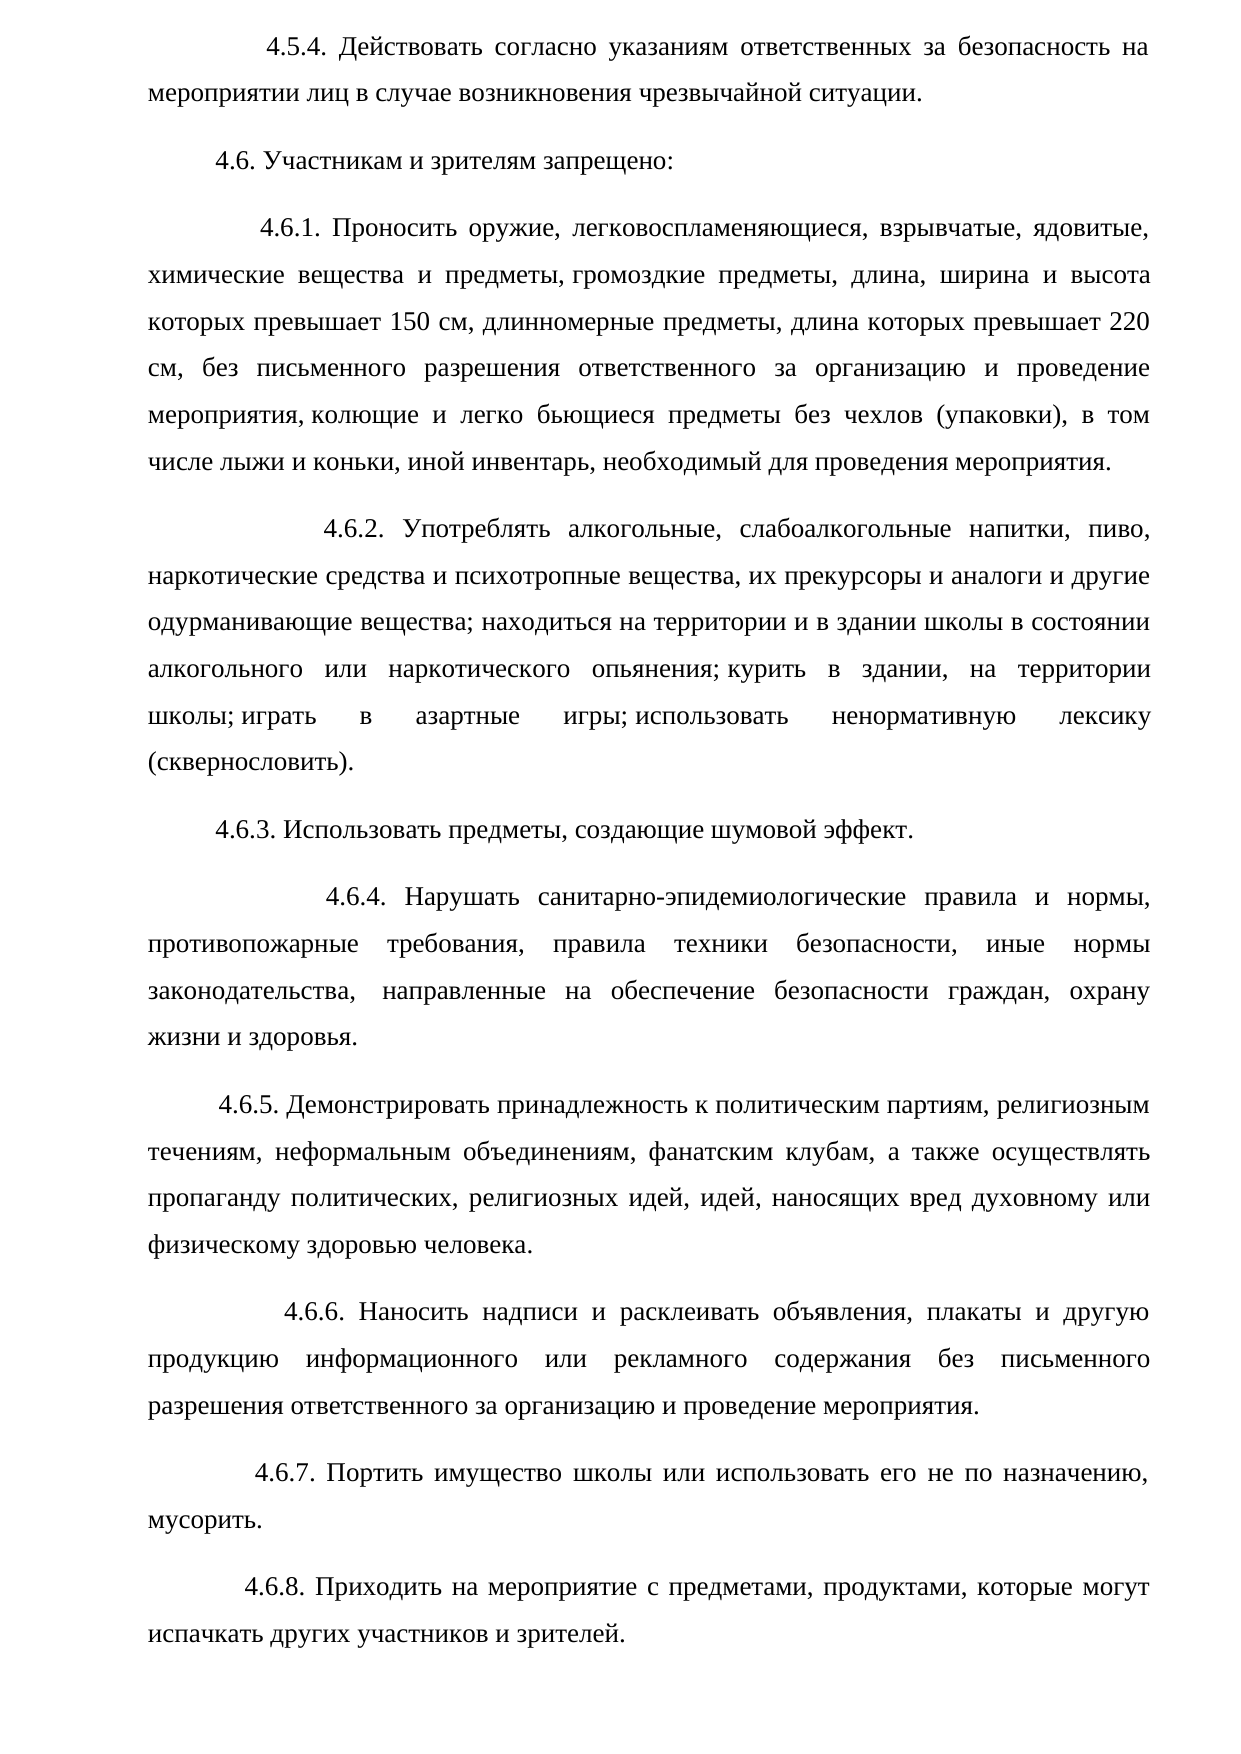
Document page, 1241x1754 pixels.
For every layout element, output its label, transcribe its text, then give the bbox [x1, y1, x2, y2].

text 4.5.4. Действовать согласно указаниям ответственных за безопасность на мероприятии лиц в случае возникновения чрезвычайной ситуации. [148, 29, 1152, 107]
text 4.6.7. Портить имущество школы или использовать его не по назначению, мусорить. [148, 1456, 1152, 1534]
text 4.6.3. Использовать предметы, создающие шумовой эффект. [148, 813, 1152, 844]
text 4.6.4. Нарушать санитарно-эпидемиологические правила и нормы, противопожарные требования, правила техники безопасности, иные нормы законодательства, направленные на обеспечение безопасности граждан, охрану жизни и здоровья. [148, 880, 1152, 1052]
text 4.6.6. Наносить надписи и расклеивать объявления, плакаты и другую продукцию информационного или рекламного содержания без письменного разрешения ответственного за организацию и проведение мероприятия. [148, 1295, 1152, 1420]
text 4.6.8. Приходить на мероприятие с предметами, продуктами, которые могут испачкать других участников и зрителей. [148, 1570, 1152, 1648]
text 4.6.1. Проносить оружие, легковоспламеняющиеся, взрывчатые, ядовитые, химические вещества и предметы, громоздкие предметы, длина, ширина и высота которых превышает 150 см, длинномерные предметы, длина которых превышает 220 см, без письменного разрешения ответственного за организацию и проведение мероприятия, колющие и легко бьющиеся предметы без чехлов (упаковки), в том числе лыжи и коньки, иной инвентарь, необходимый для проведения мероприятия. [148, 211, 1152, 476]
text 4.6.2. Употреблять алкогольные, слабоалкогольные напитки, пиво, наркотические средства и психотропные вещества, их прекурсоры и аналоги и другие одурманивающие вещества; находиться на территории и в здании школы в состоянии алкогольного или наркотического опьянения; курить в здании, на территории школы; играть в азартные игры; использовать ненормативную лексику (сквернословить). [148, 512, 1152, 777]
text 4.6. Участникам и зрителям запрещено: [148, 144, 1152, 175]
text 4.6.5. Демонстрировать принадлежность к политическим партиям, религиозным течениям, неформальным объединениям, фанатским клубам, а также осуществлять пропаганду политических, религиозных идей, идей, наносящих вред духовному или физическому здоровью человека. [148, 1088, 1152, 1259]
